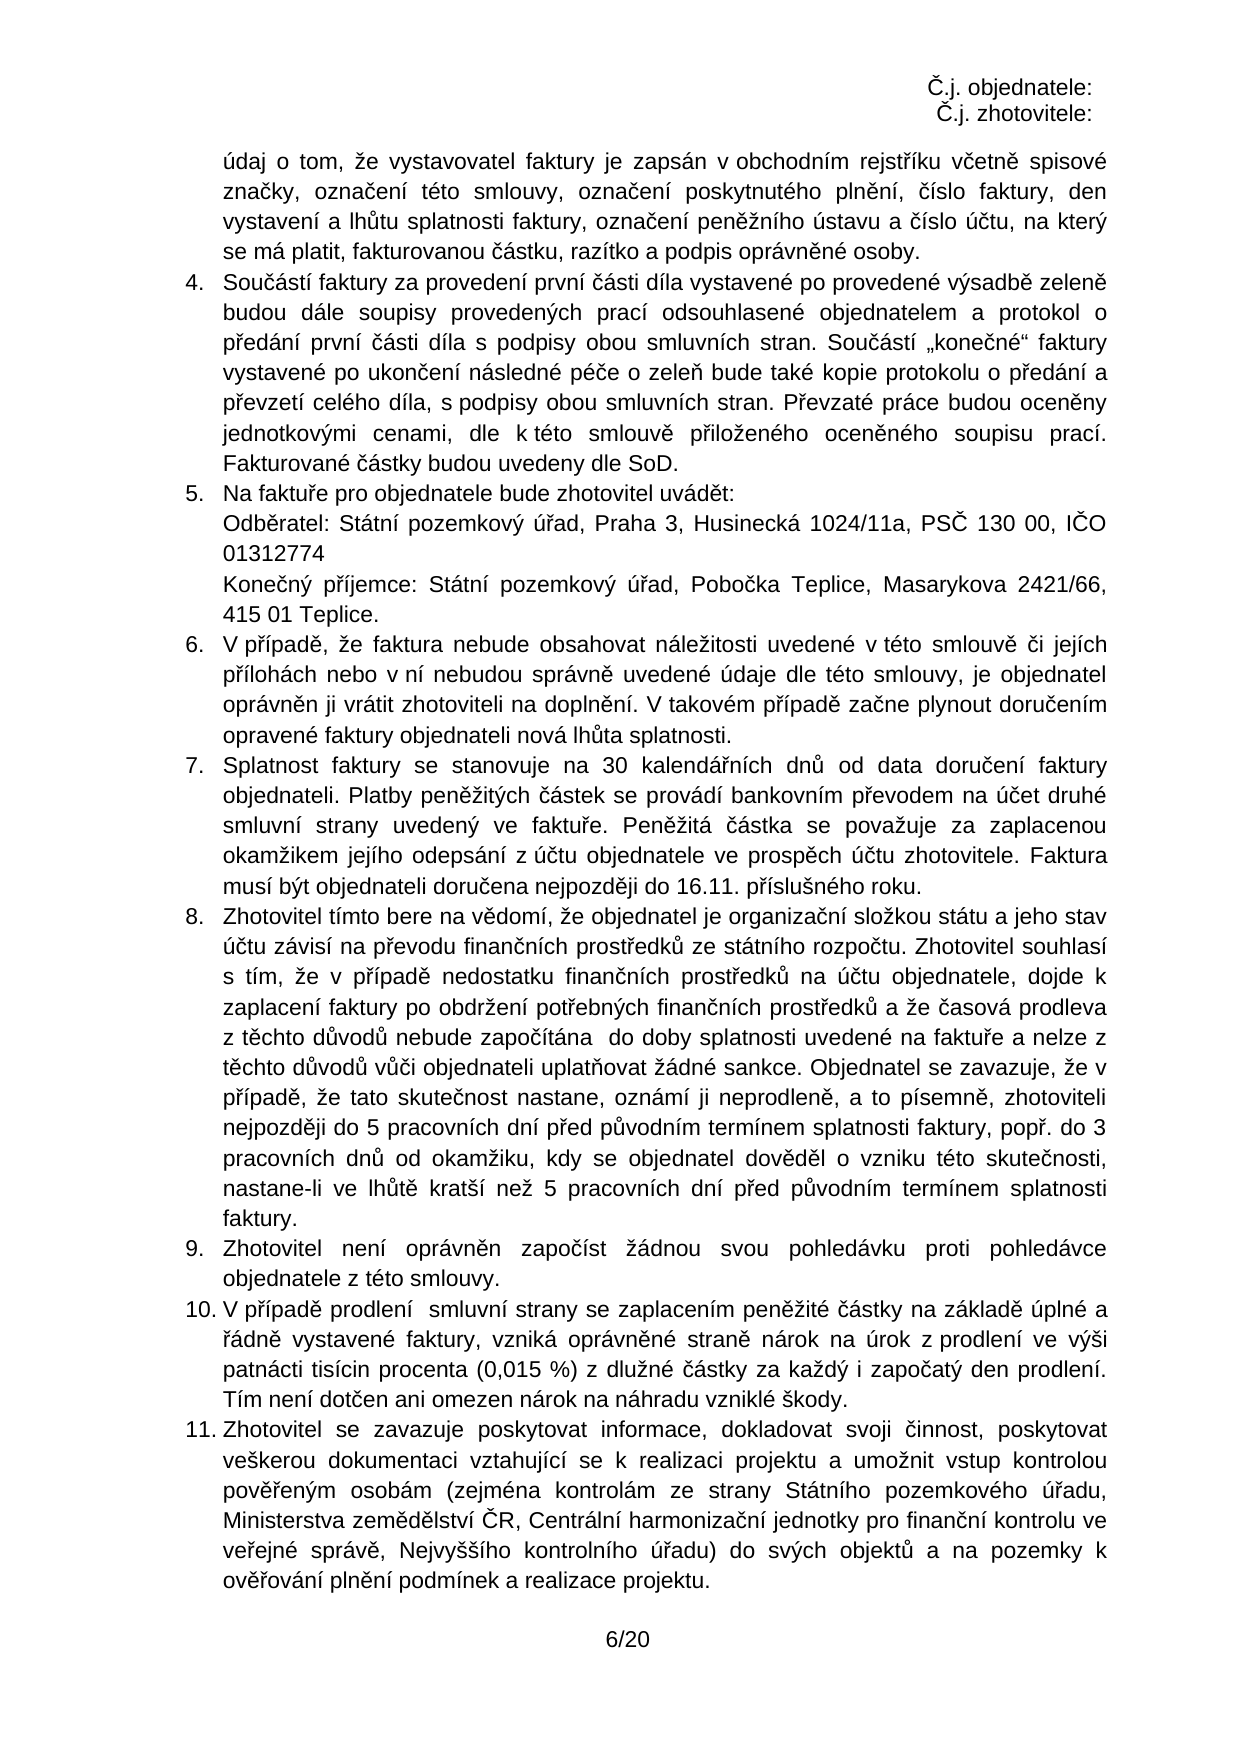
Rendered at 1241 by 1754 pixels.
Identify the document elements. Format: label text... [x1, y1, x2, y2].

list Zhotovitel se zavazuje poskytovat informace, dokladovat svoji činnost, poskytovat veškerou dokumentaci vztahující se k realizaci projektu a umožnit vstup kontrolou pověřeným osobám (zejména kontrolám ze strany Státního pozemkového úřadu, Ministerstva zemědělství ČR, Centrální harmonizační jednotky pro finanční kontrolu ve veřejné správě, Nejvyššího kontrolního úřadu) do svých objektů a na pozemky k ověřování plnění podmínek a realizace projektu. [185, 1416, 1107, 1594]
list Součástí faktury za provedení první části díla vystavené po provedené výsadbě zeleně budou dále soupisy provedených prací odsouhlasené objednatelem a protokol o předání první části díla s podpisy obou smluvních stran. Součástí „konečné“ faktury vystavené po ukončení následné péče o zeleň bude také kopie protokolu o předání a převzetí celého díla, s podpisy obou smluvních stran. Převzaté práce budou oceněny jednotkovými cenami, dle k této smlouvě přiloženého oceněného soupisu prací. Fakturované částky budou uvedeny dle SoD. [185, 268, 1107, 476]
list Konečný příjemce: Státní pozemkový úřad, Pobočka Teplice, Masarykova 2421/66, 415 01 Teplice. [223, 571, 1107, 627]
list V případě prodlení smluvní strany se zaplacením peněžité částky na základě úplné a řádně vystavené faktury, vzniká oprávněné straně nárok na úrok z prodlení ve výši patnácti tisícin procenta (0,015 %) z dlužné částky za každý i započatý den prodlení. Tím není dotčen ani omezen nárok na náhradu vzniklé škody. [185, 1296, 1107, 1412]
list Zhotovitel tímto bere na vědomí, že objednatel je organizační složkou státu a jeho stav účtu závisí na převodu finančních prostředků ze státního rozpočtu. Zhotovitel souhlasí s tím, že v případě nedostatku finančních prostředků na účtu objednatele, dojde k zaplacení faktury po obdržení potřebných finančních prostředků a že časová prodleva z těchto důvodů nebude započítána do doby splatnosti uvedené na faktuře a nelze z těchto důvodů vůči objednateli uplatňovat žádné sankce. Objednatel se zavazuje, že v případě, že tato skutečnost nastane, oznámí ji neprodleně, a to písemně, zhotoviteli nejpozději do 5 pracovních dní před původním termínem splatnosti faktury, popř. do 3 pracovních dnů od okamžiku, kdy se objednatel dověděl o vzniku této skutečnosti, nastane-li ve lhůtě kratší než 5 pracovních dní před původním termínem splatnosti faktury. [185, 903, 1107, 1231]
list Na faktuře pro objednatele bude zhotovitel uvádět: [185, 480, 1107, 506]
list Splatnost faktury se stanovuje na 30 kalendářních dnů od data doručení faktury objednateli. Platby peněžitých částek se provádí bankovním převodem na účet druhé smluvní strany uvedený ve faktuře. Peněžitá částka se považuje za zaplacenou okamžikem jejího odepsání z účtu objednatele ve prospěch účtu zhotovitele. Faktura musí být objednateli doručena nejpozději do 16.11. příslušného roku. [185, 752, 1107, 899]
list Zhotovitel není oprávněn započíst žádnou svou pohledávku proti pohledávce objednatele z této smlouvy. [185, 1235, 1107, 1292]
list V případě, že faktura nebude obsahovat náležitosti uvedené v této smlouvě či jejích přílohách nebo v ní nebudou správně uvedené údaje dle této smlouvy, je objednatel oprávněn ji vrátit zhotoviteli na doplnění. V takovém případě začne plynout doručením opravené faktury objednateli nová lhůta splatnosti. [185, 631, 1107, 748]
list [185, 148, 1107, 264]
list Odběratel: Státní pozemkový úřad, Praha 3, Husinecká 1024/11a, PSČ 130 00, IČO 01312774 [223, 510, 1107, 567]
